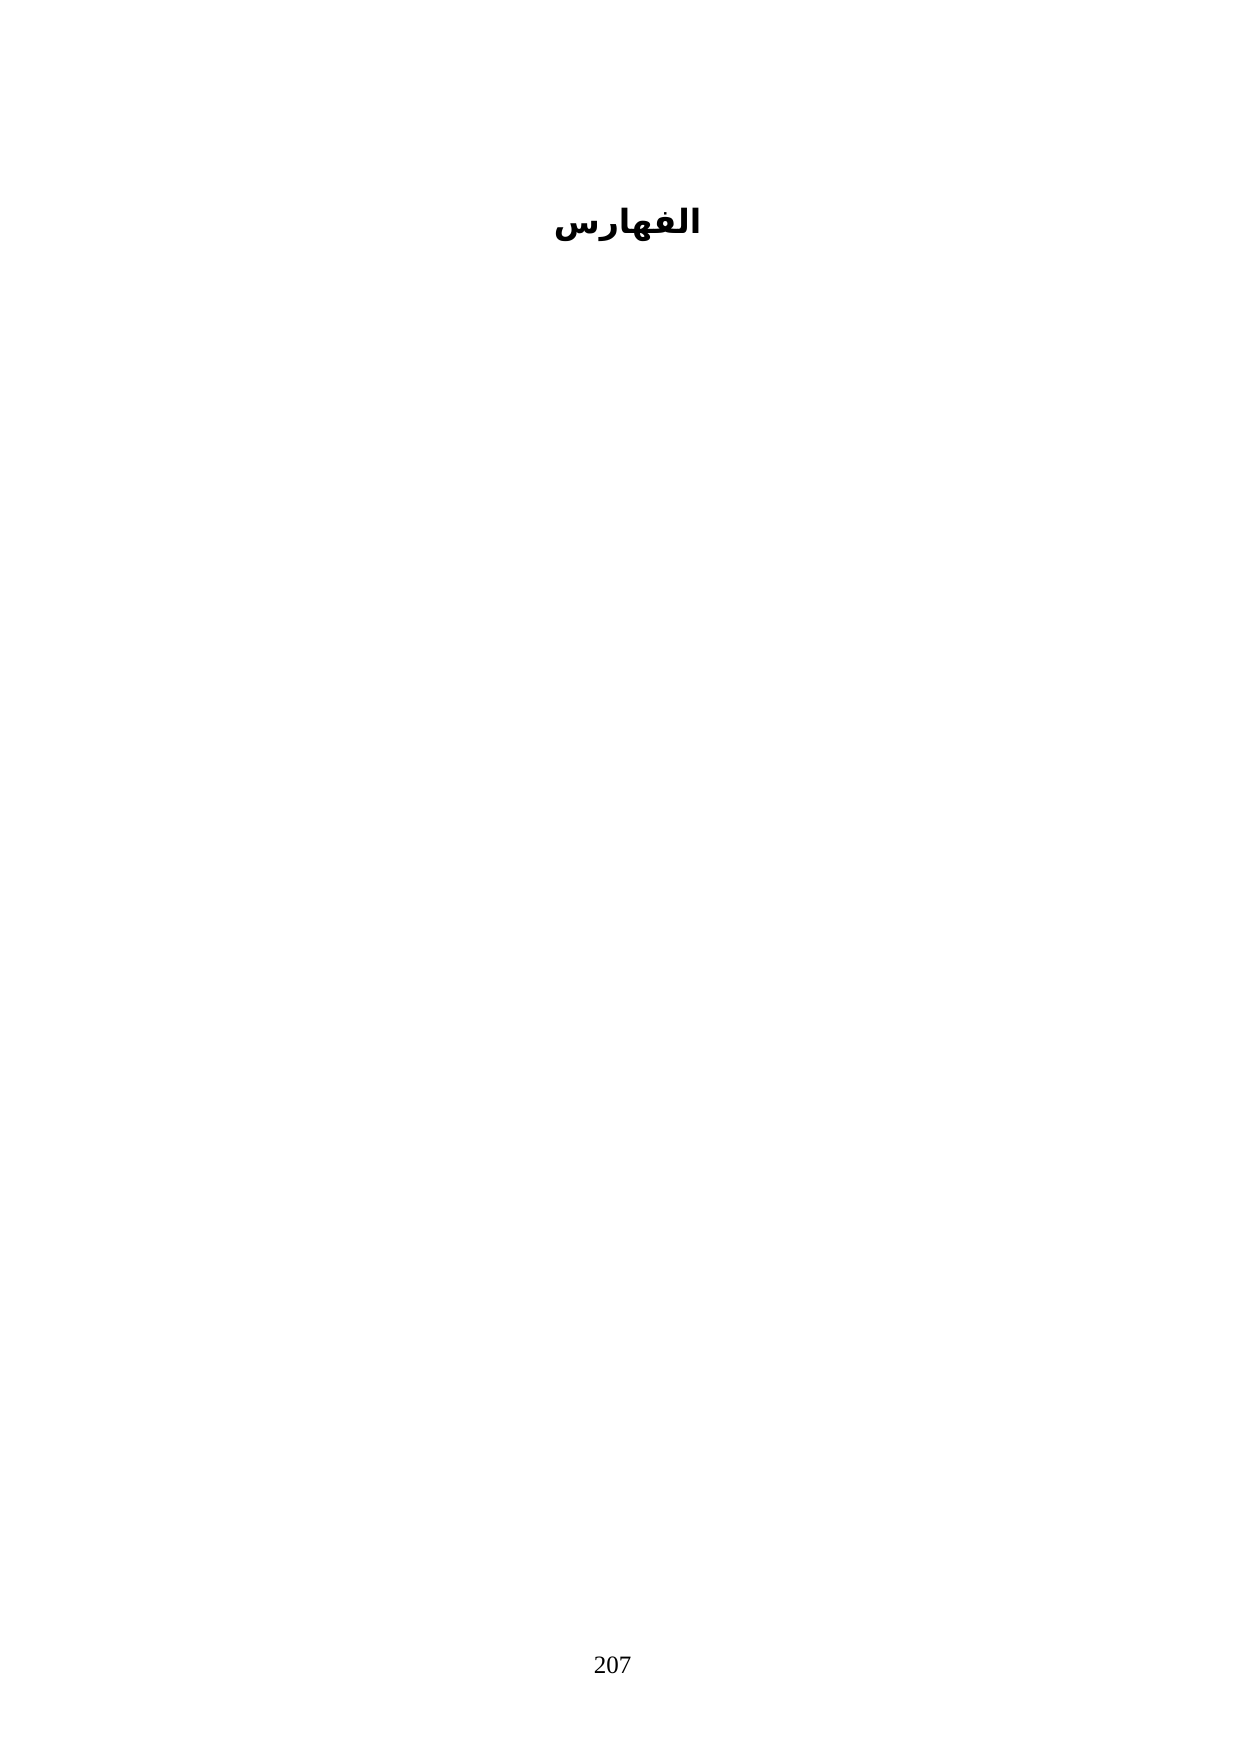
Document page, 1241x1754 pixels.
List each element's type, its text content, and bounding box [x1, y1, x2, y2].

text الفهارس [222, 202, 1033, 241]
